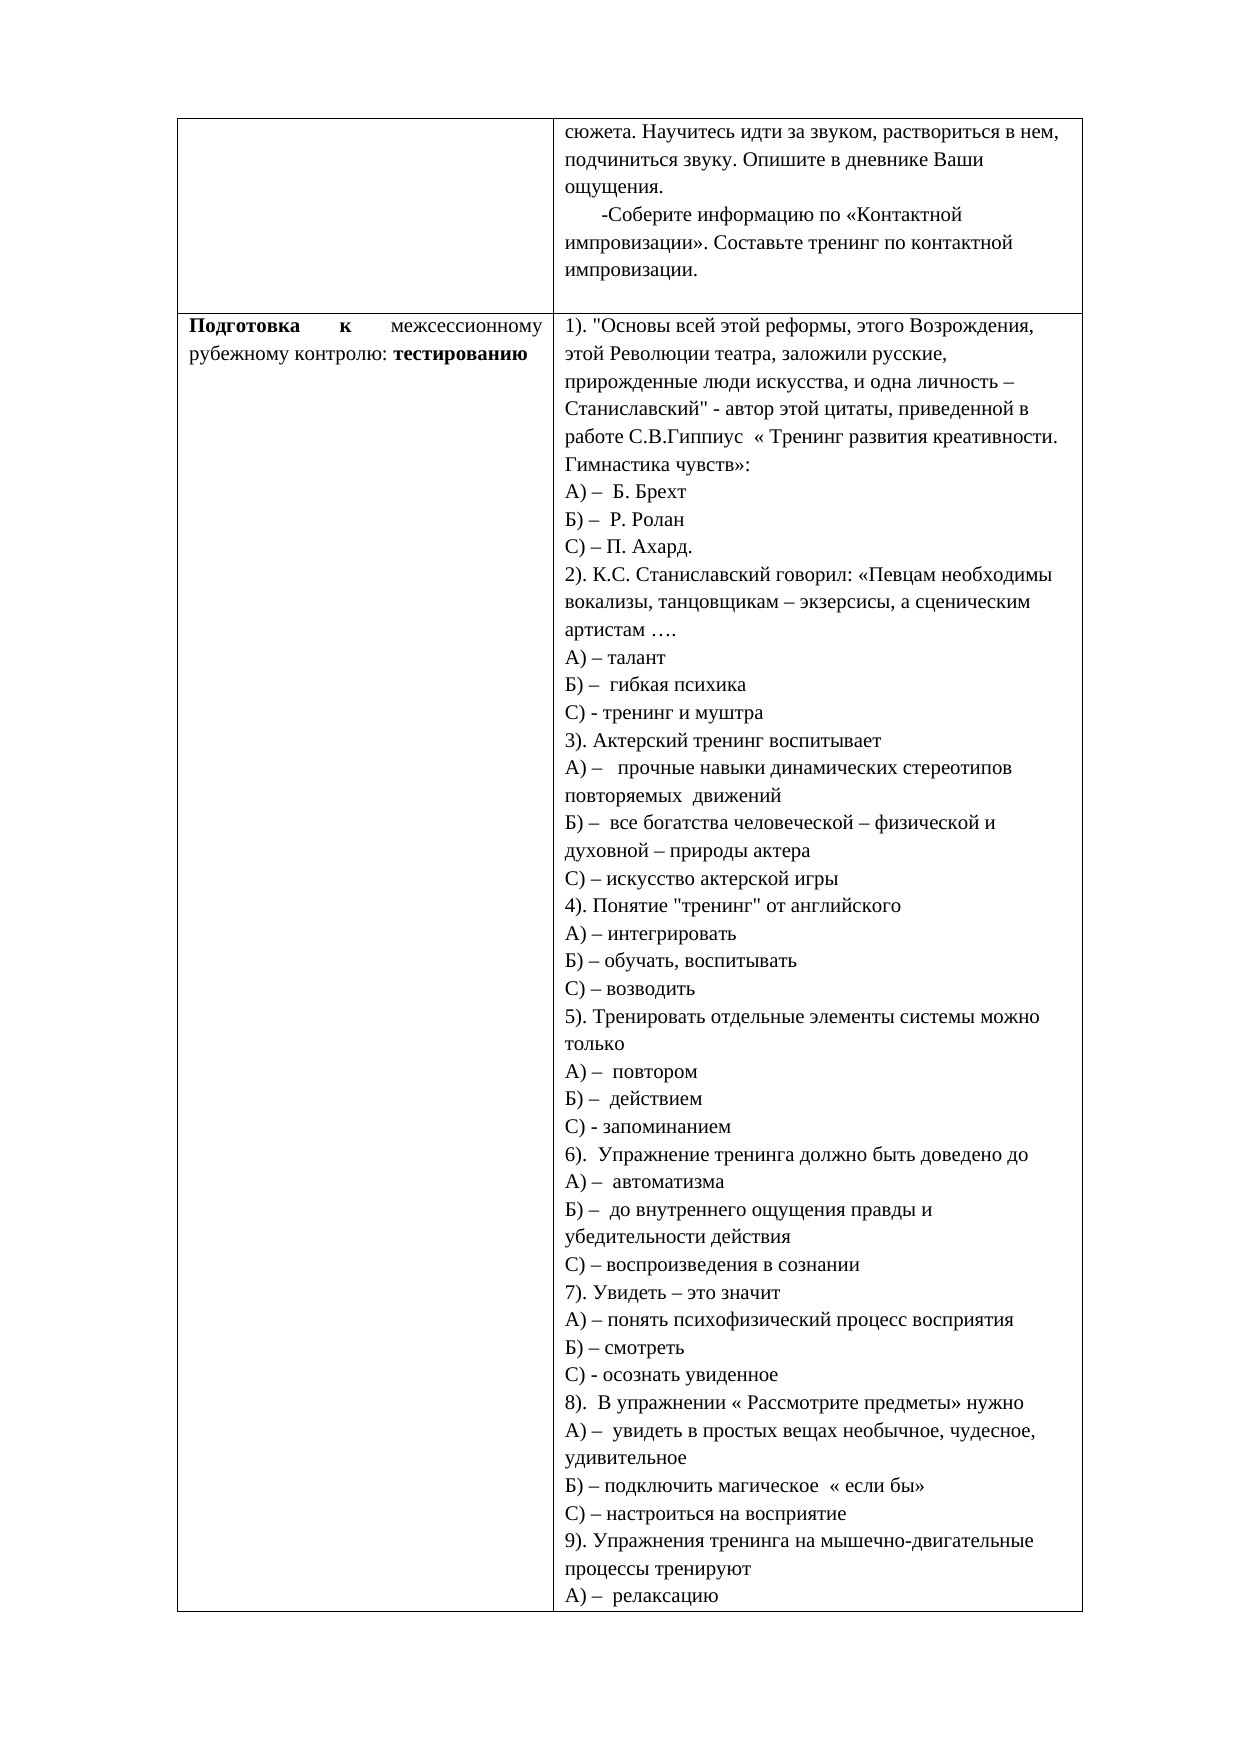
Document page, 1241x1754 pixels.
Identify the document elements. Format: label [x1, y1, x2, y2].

table_cell [554, 314, 1082, 1611]
table_cell [554, 119, 1082, 312]
table_cell [178, 119, 553, 312]
table_cell [178, 314, 553, 1611]
